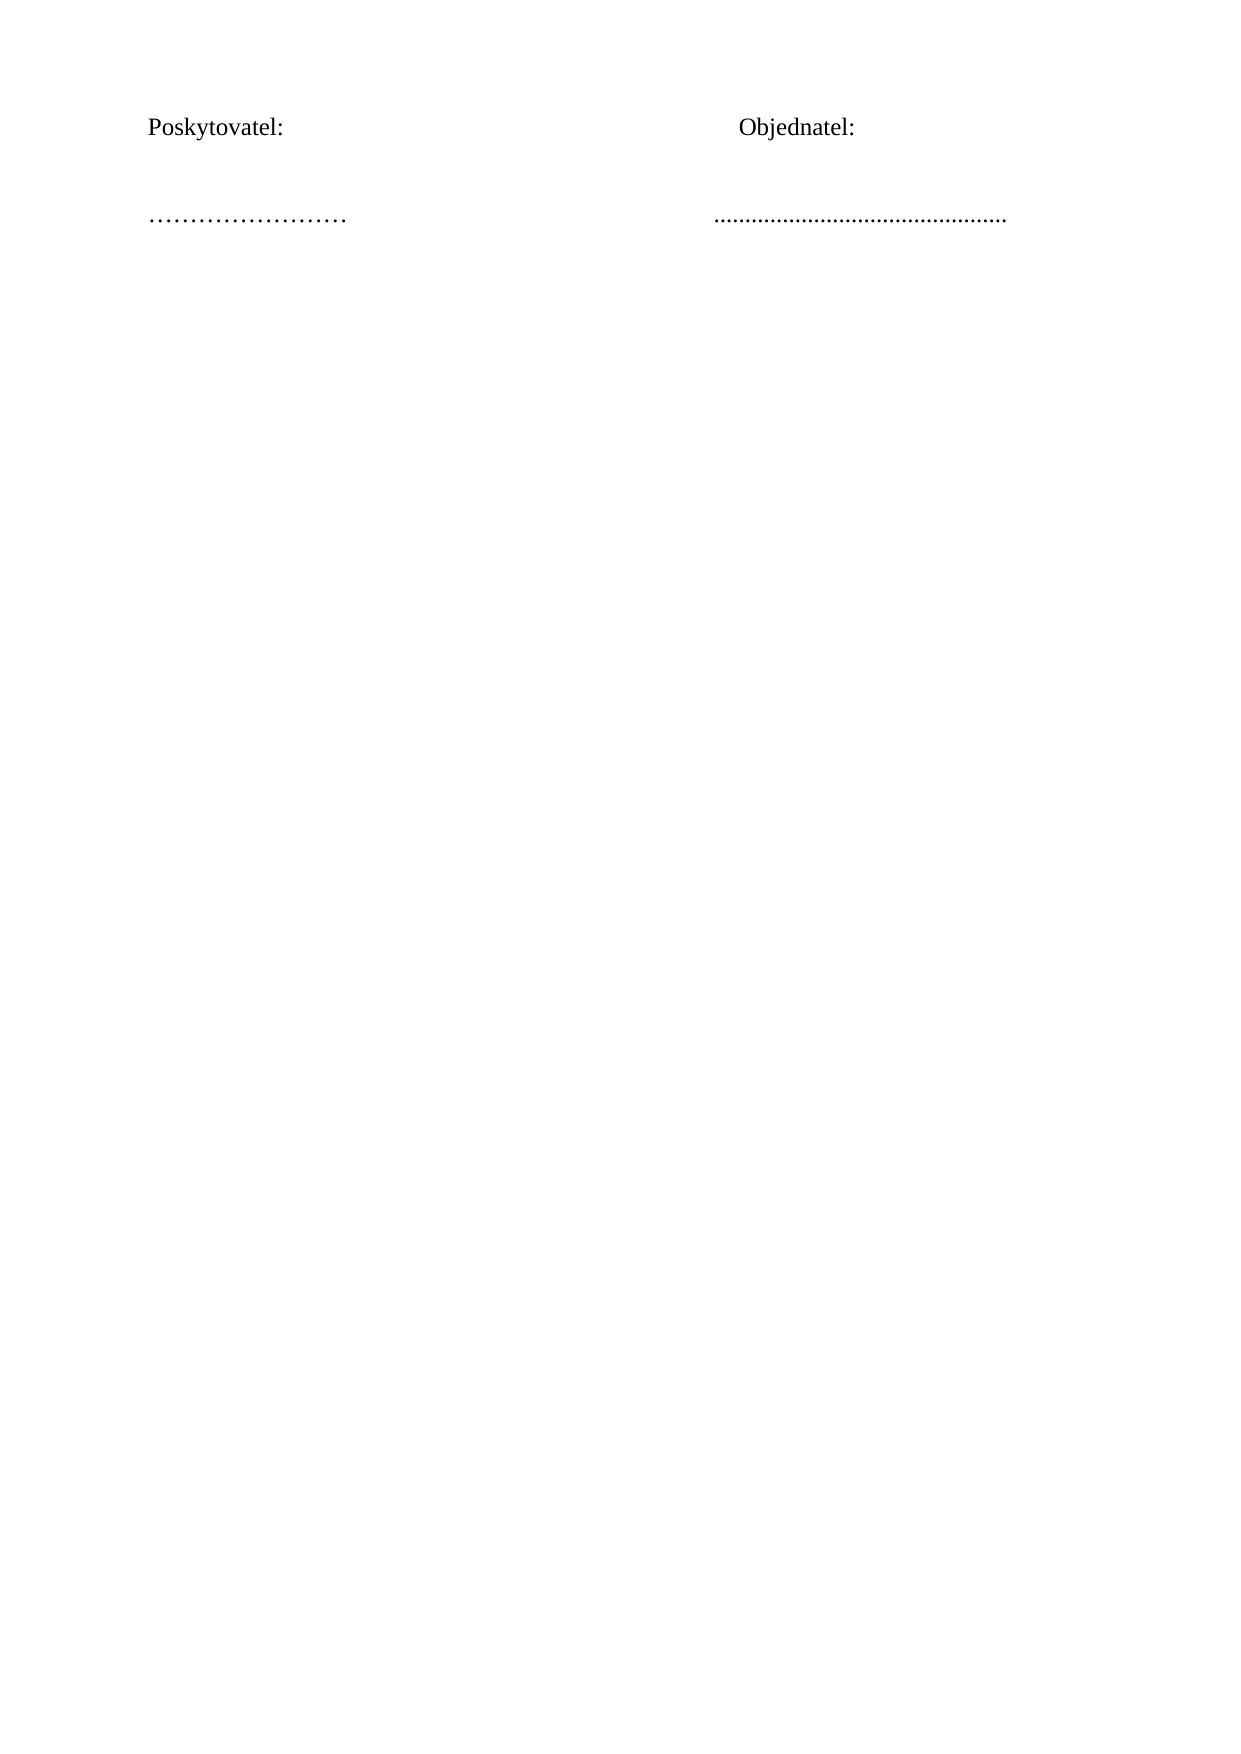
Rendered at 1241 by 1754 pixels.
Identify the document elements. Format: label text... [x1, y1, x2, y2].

text …………………… ............................................... [148, 199, 1093, 227]
text Poskytovatel: Objednatel: [148, 112, 1093, 141]
